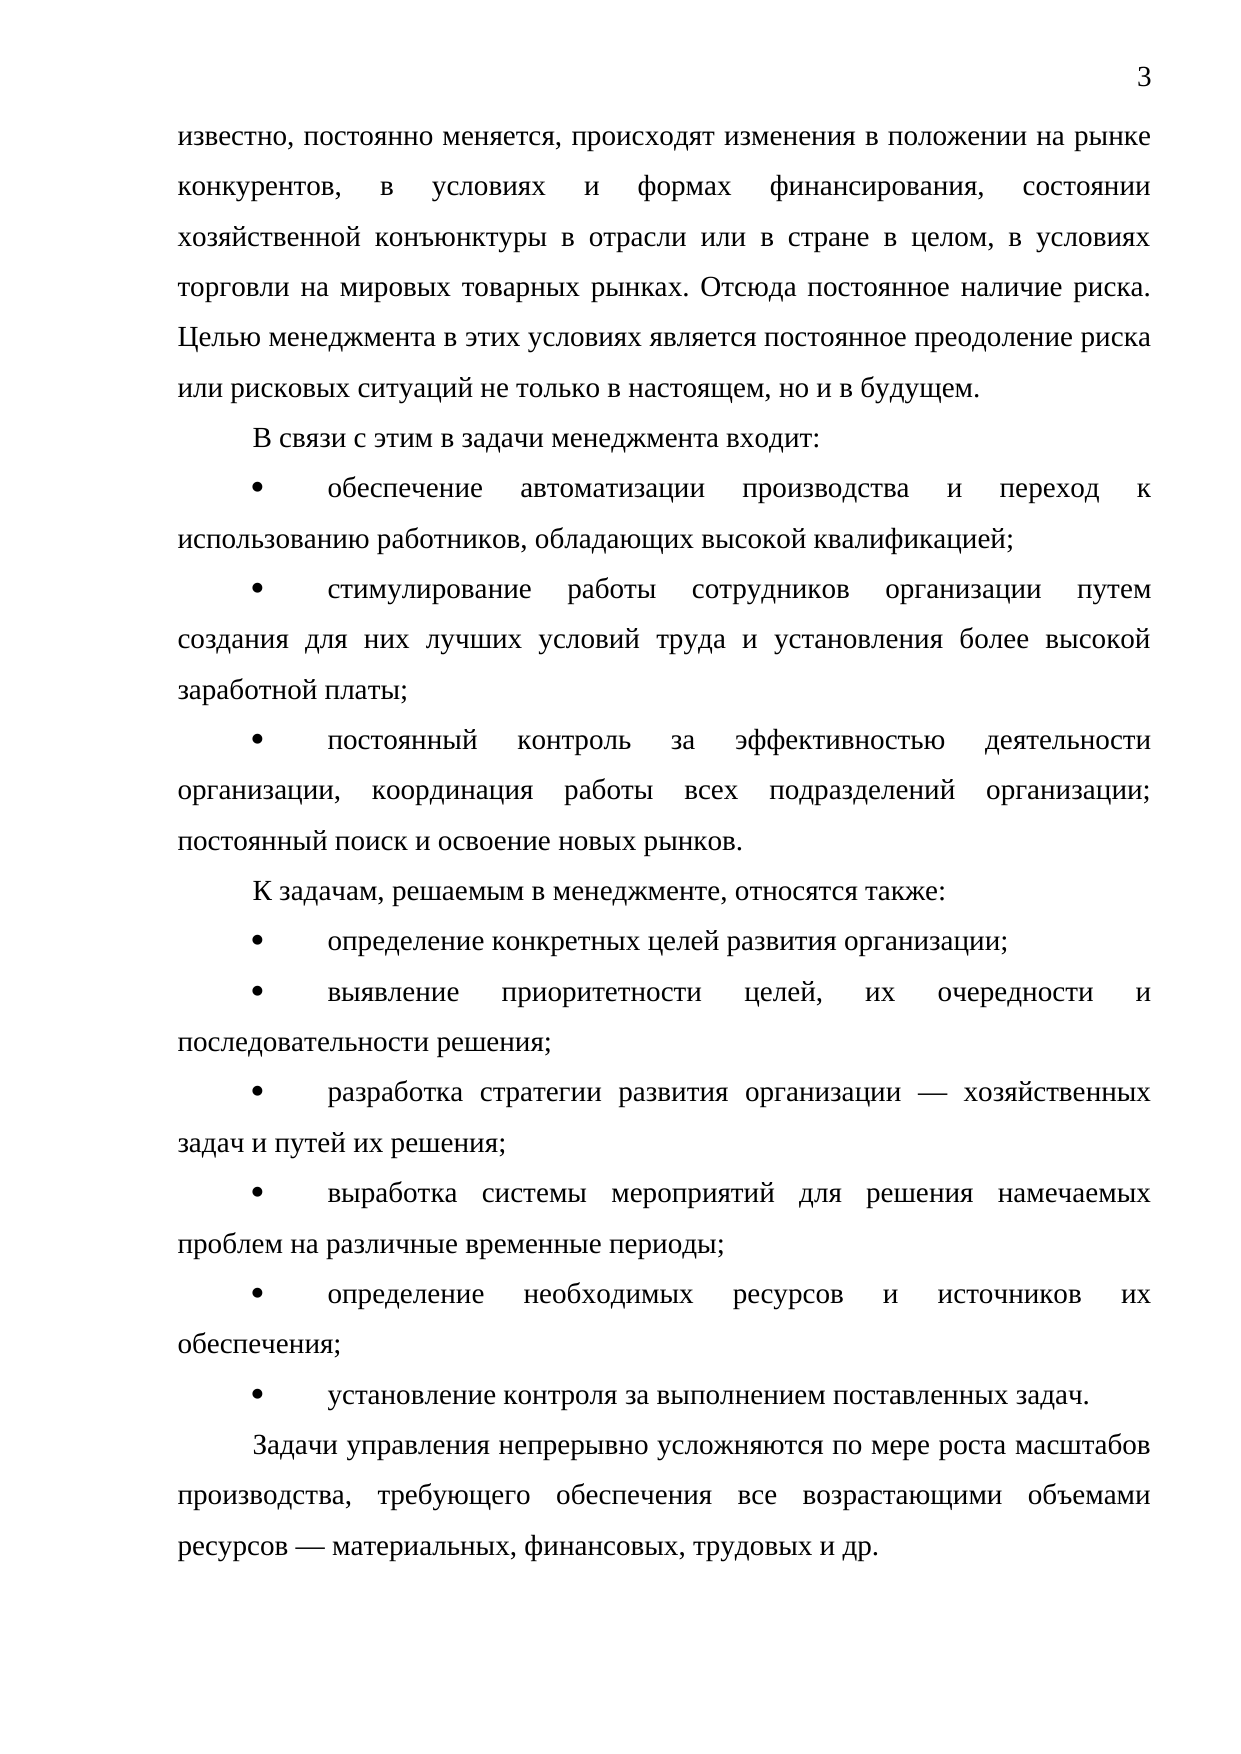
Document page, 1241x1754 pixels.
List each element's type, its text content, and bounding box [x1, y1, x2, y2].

text Задачи управления непрерывно усложняются по мере роста масштабов производства, требующего обеспечения все возрастающими объемами ресурсов — материальных, финансовых, трудовых и др. [177, 1427, 1152, 1561]
list выработка системы мероприятий для решения намечаемых проблем на различные временные периоды; [177, 1175, 1152, 1259]
list выявление приоритетности целей, их очередности и последовательности решения; [177, 974, 1152, 1058]
list установление контроля за выполнением поставленных задач. [177, 1377, 1152, 1410]
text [177, 118, 1152, 403]
list разработка стратегии развития организации — хозяйственных задач и путей их решения; [177, 1074, 1152, 1158]
list стимулирование работы сотрудников организации путем создания для них лучших условий труда и установления более высокой заработной платы; [177, 571, 1152, 705]
text В связи с этим в задачи менеджмента входит: [177, 420, 1152, 453]
list обеспечение автоматизации производства и переход к использованию работников, обладающих высокой квалификацией; [177, 470, 1152, 554]
text К задачам, решаемым в менеджменте, относятся также: [177, 873, 1152, 907]
list определение необходимых ресурсов и источников их обеспечения; [177, 1276, 1152, 1360]
list определение конкретных целей развития организации; [177, 923, 1152, 957]
list постоянный контроль за эффективностью деятельности организации, координация работы всех подразделений организации; постоянный поиск и освоение новых рынков. [177, 722, 1152, 856]
